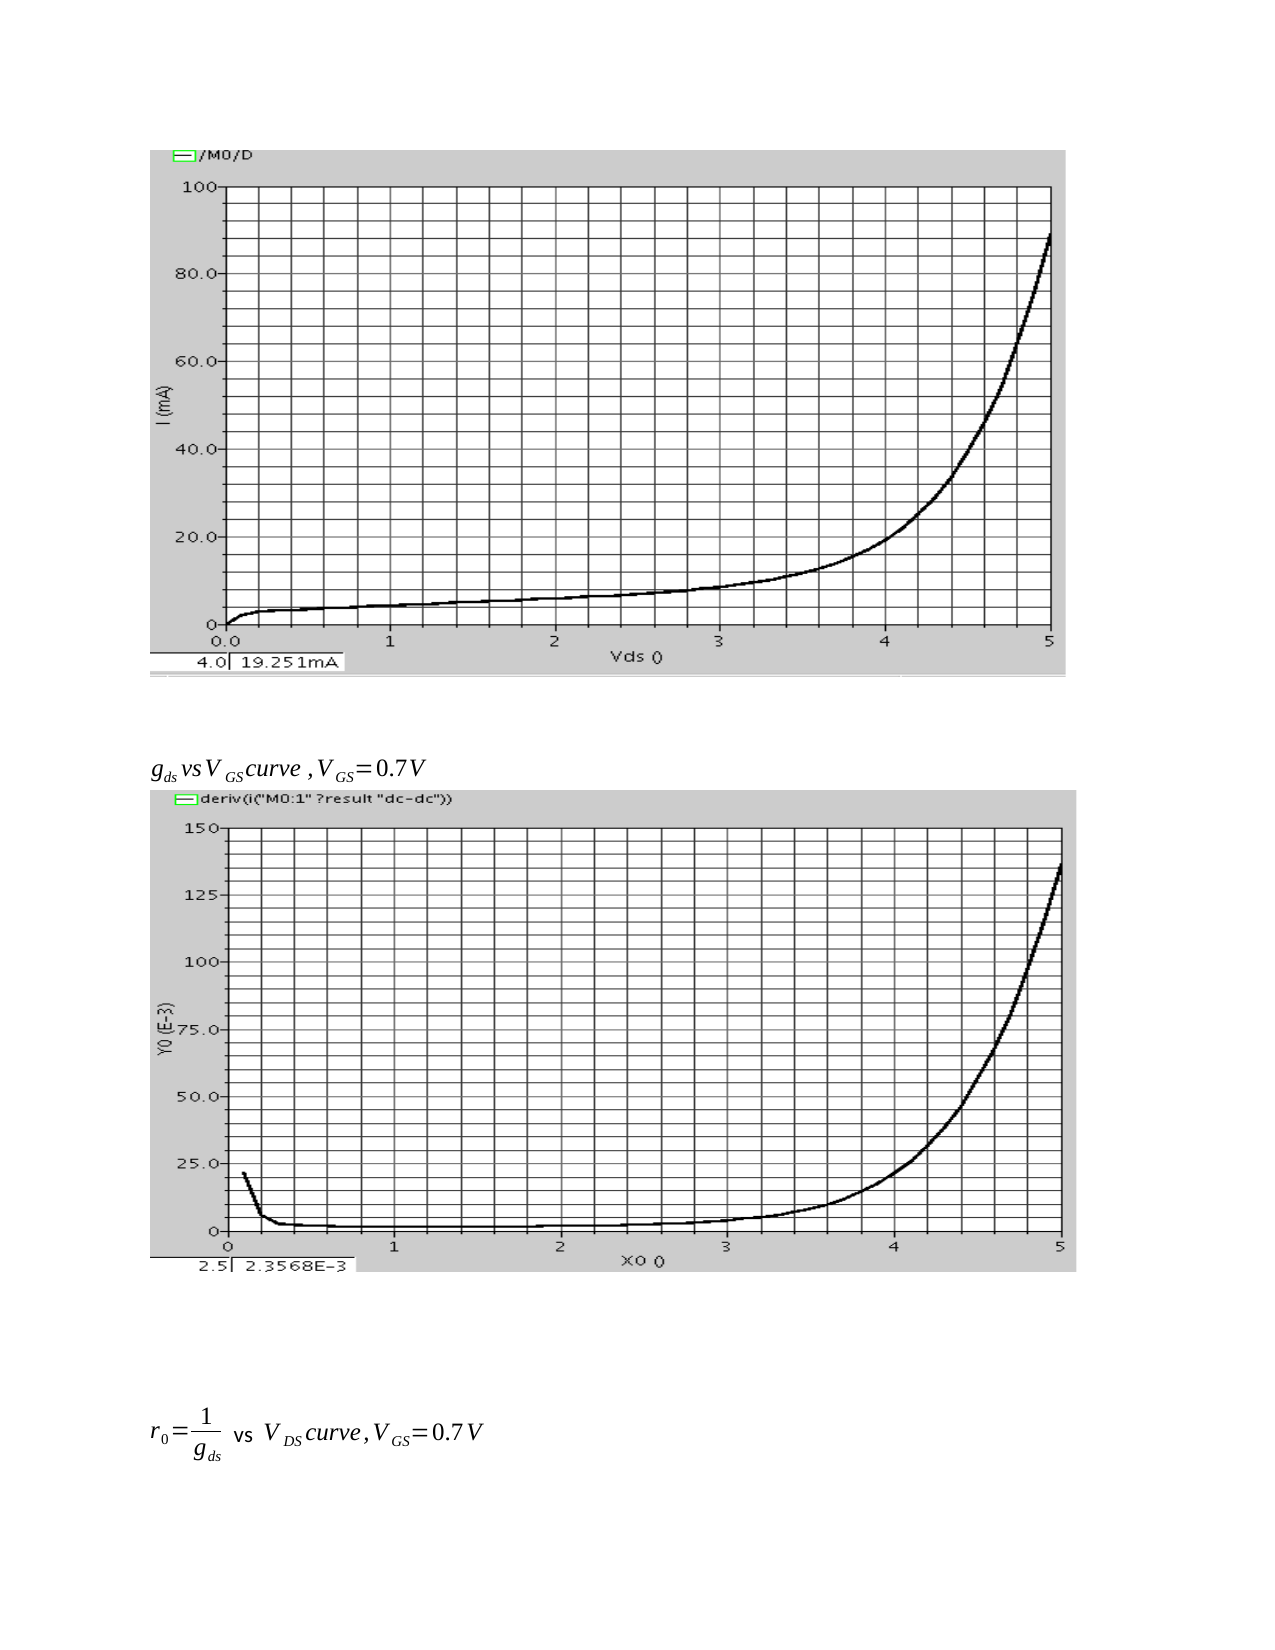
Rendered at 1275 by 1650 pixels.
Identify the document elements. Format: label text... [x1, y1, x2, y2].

picture [150, 150, 1066, 677]
picture [150, 790, 1077, 1272]
text vs [150, 1402, 1125, 1465]
